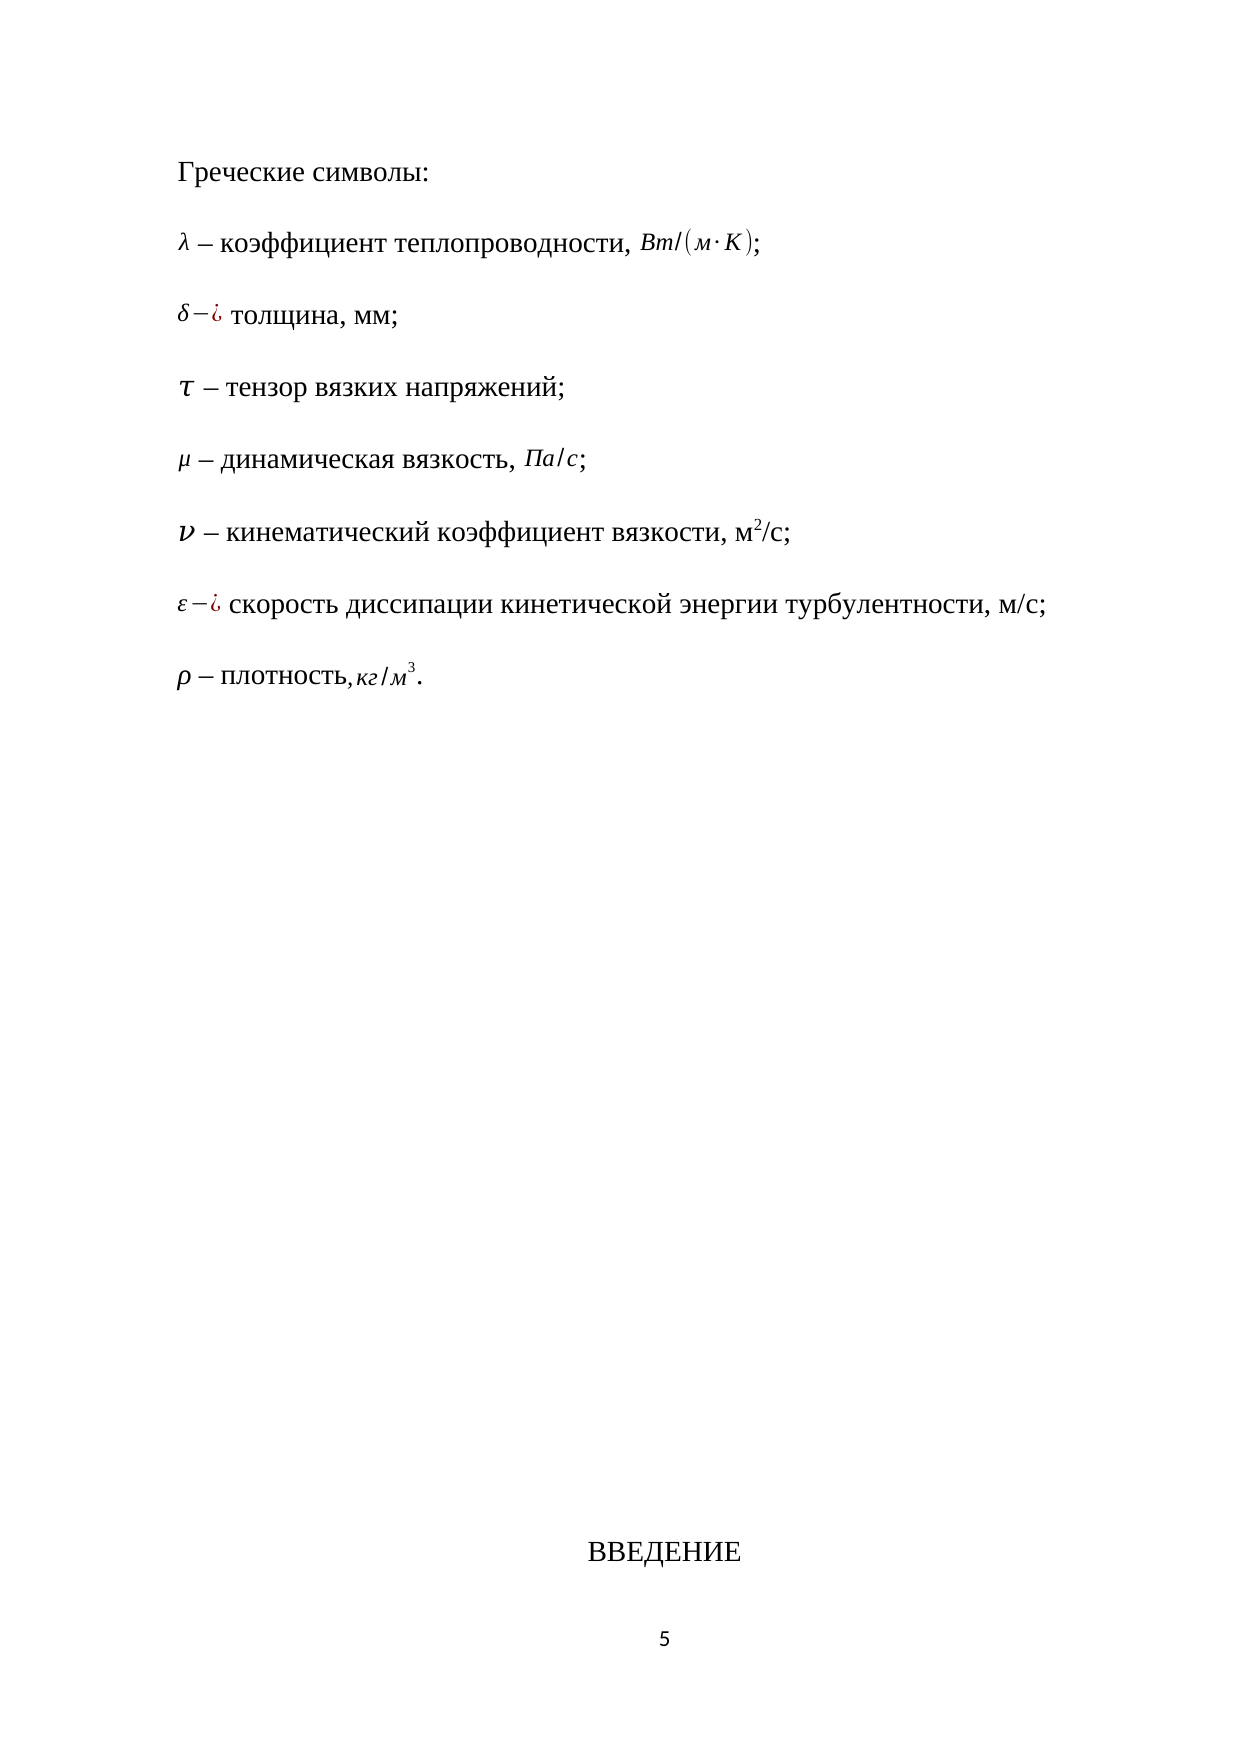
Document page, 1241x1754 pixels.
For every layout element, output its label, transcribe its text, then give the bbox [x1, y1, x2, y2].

text – коэффициент теплопроводности, ; [177, 226, 1152, 259]
text ВВЕДЕНИЕ [177, 1534, 1152, 1567]
text толщина, мм; [177, 297, 1152, 330]
text Греческие символы: [177, 154, 1152, 188]
text – динамическая вязкость, ; [177, 442, 1152, 475]
text скорость диссипации кинетической энергии турбулентности, м/c; [177, 586, 1152, 620]
text 𝜈 – кинематический коэффициент вязкости, м2/с; [177, 513, 1152, 548]
text 𝜏 – тензор вязких напряжений; [177, 368, 1152, 403]
text ρ – плотность. [177, 657, 1152, 691]
